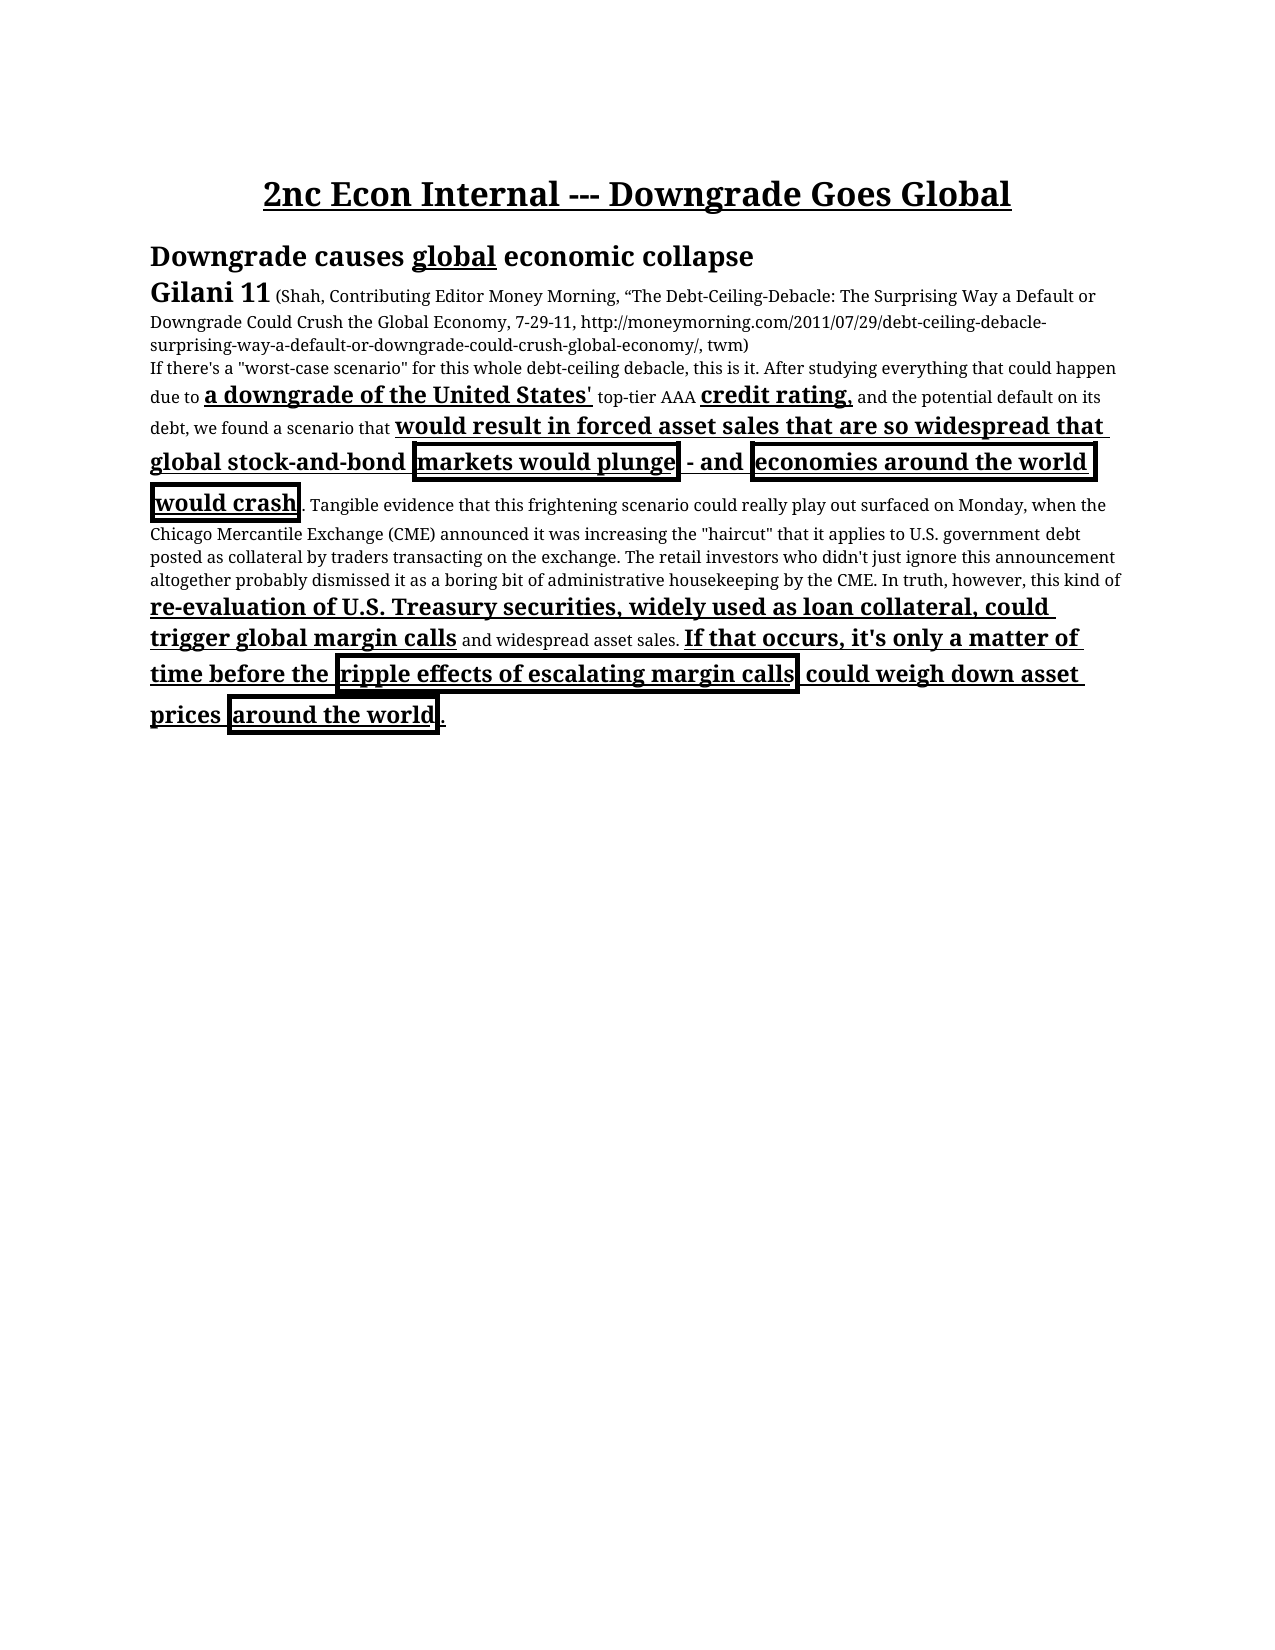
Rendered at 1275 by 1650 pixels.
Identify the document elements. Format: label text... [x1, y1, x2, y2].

subtitle 2nc Econ Internal --- Downgrade Goes Global [150, 171, 1125, 216]
text Gilani 11 (Shah, Contributing Editor Money Morning, “The Debt-Ceiling-Debacle: The Surprising Way a Default or Downgrade Could Crush the Global Economy, 7-29-11, http://moneymorning.com/2011/07/29/debt-ceiling-debacle-surprising-way-a-default-or-downgrade-could-crush-global-economy/, twm) [150, 274, 1125, 356]
text If there's a "worst-case scenario" for this whole debt-ceiling debacle, this is it. After studying everything that could happen due to a downgrade of the United States' top-tier AAA credit rating, and the potential default on its debt, we found a scenario that would result in forced asset sales that are so widespread that global stock-and-bond markets would plunge - and economies around the world would crash. Tangible evidence that this frightening scenario could really play out surfaced on Monday, when the Chicago Mercantile Exchange (CME) announced it was increasing the "haircut" that it applies to U.S. government debt posted as collateral by traders transacting on the exchange. The retail investors who didn't just ignore this announcement altogether probably dismissed it as a boring bit of administrative housekeeping by the CME. In truth, however, this kind of re-evaluation of U.S. Treasury securities, widely used as loan collateral, could trigger global margin calls and widespread asset sales. If that occurs, it's only a matter of time before the ripple effects of escalating margin calls could weigh down asset prices around the world. [150, 356, 1125, 734]
subtitle Downgrade causes global economic collapse [150, 237, 1125, 274]
